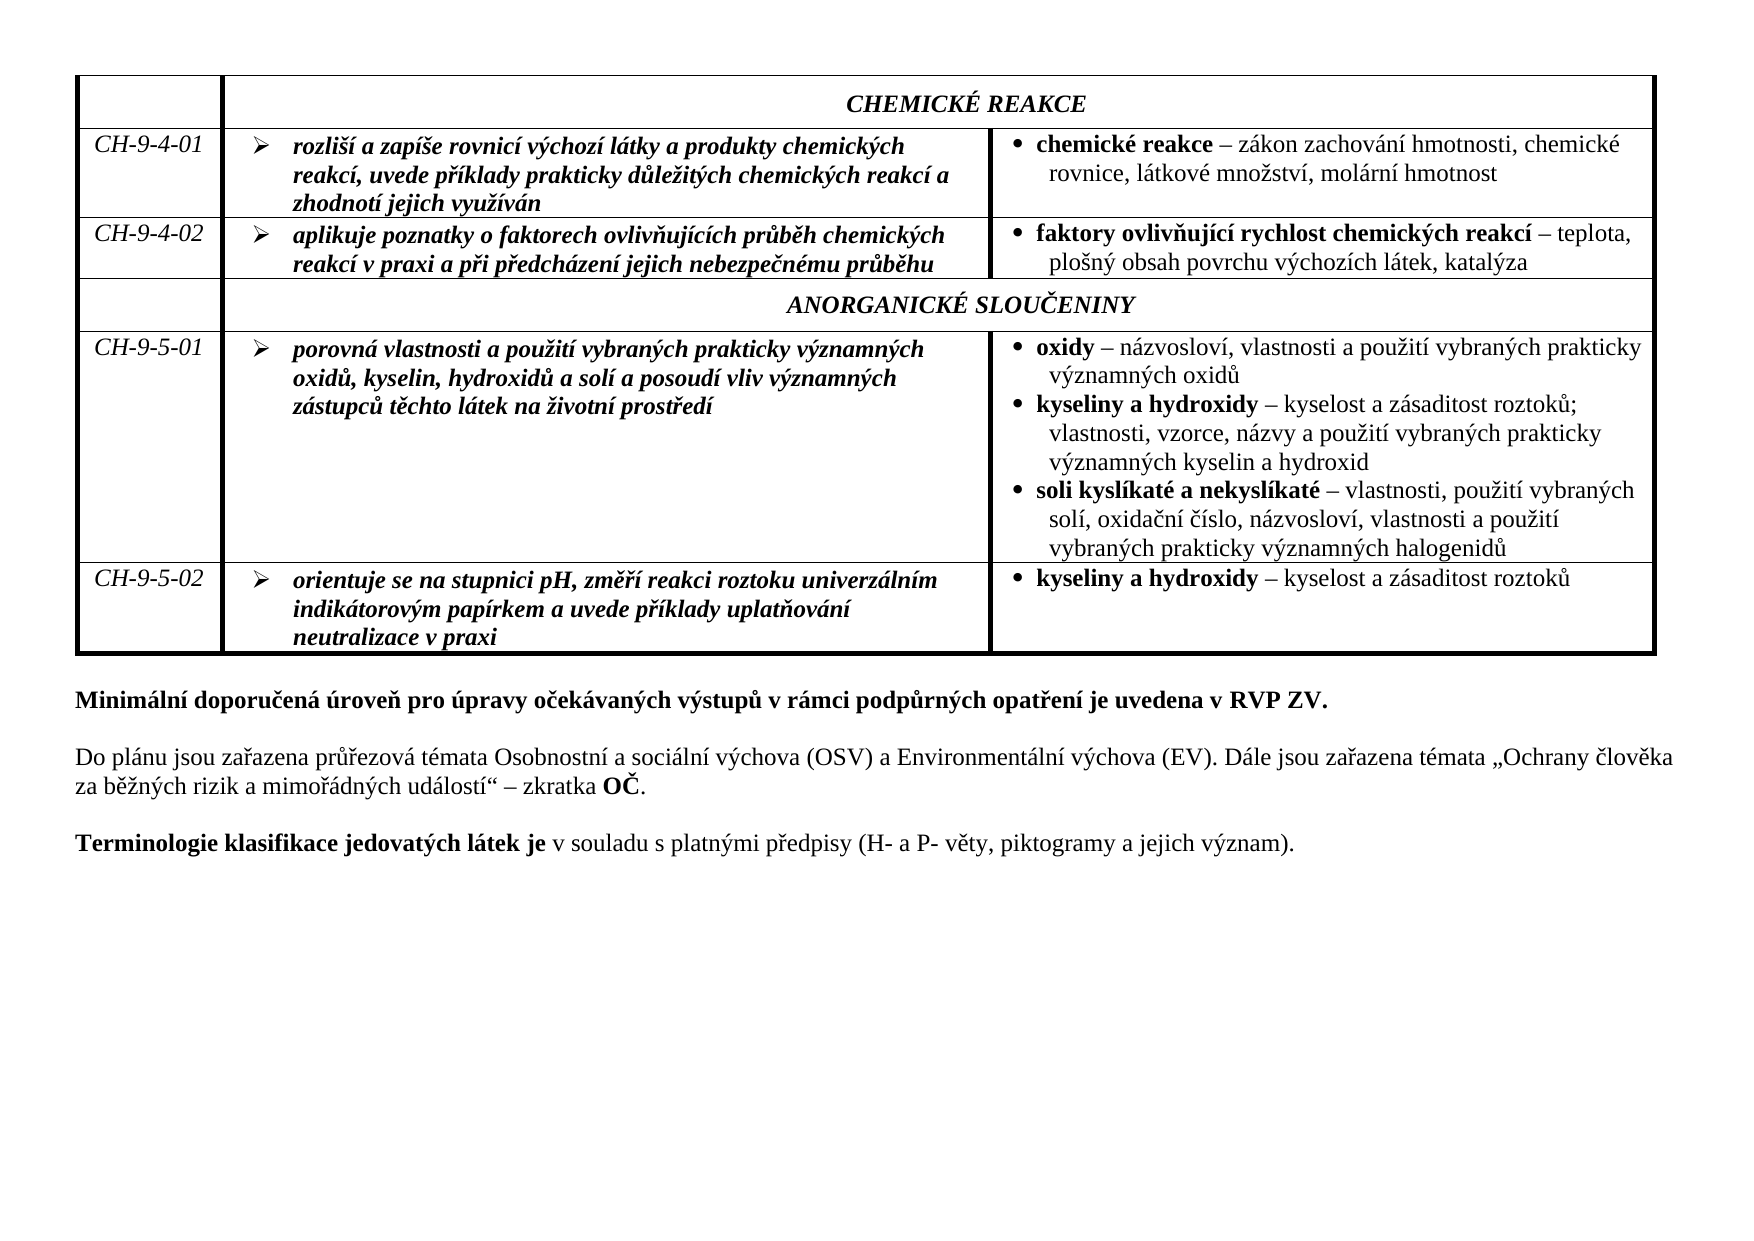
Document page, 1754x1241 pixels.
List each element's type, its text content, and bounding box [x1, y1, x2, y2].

table_cell faktory ovlivňující rychlost chemických reakcí – teplota, plošný obsah povrchu výchozích látek, katalýza [993, 218, 1652, 278]
table_cell CH-9-4-01 [80, 129, 220, 217]
text Terminologie klasifikace jedovatých látek je v souladu s platnými předpisy (H- a P- věty, piktogramy a jejich význam). [75, 828, 1679, 857]
table_cell chemické reakce – zákon zachování hmotnosti, chemické rovnice, látkové množství, molární hmotnost [993, 129, 1652, 217]
table_cell CH-9-5-02 [80, 563, 220, 651]
table_cell [80, 279, 220, 331]
table_cell CH-9-4-02 [80, 218, 220, 278]
table_cell kyseliny a hydroxidy – kyselost a zásaditost roztoků [993, 563, 1652, 651]
table_cell oxidy – názvosloví, vlastnosti a použití vybraných prakticky významných oxidů kyseliny a hydroxidy – kyselost a zásaditost roztoků; vlastnosti, vzorce, názvy a použití vybraných prakticky významných kyselin a hydroxid soli kyslíkaté a nekyslíkaté – vlastnosti, použití vybraných solí, oxidační číslo, názvosloví, vlastnosti a použití vybraných prakticky významných halogenidů [993, 332, 1652, 562]
text Minimální doporučená úroveň pro úpravy očekávaných výstupů v rámci podpůrných opatření je uvedena v RVP ZV. [75, 685, 1679, 713]
text Do plánu jsou zařazena průřezová témata Osobnostní a sociální výchova (OSV) a Environmentální výchova (EV). Dále jsou zařazena témata „Ochrany člověka za běžných rizik a mimořádných událostí“ – zkratka OČ. [75, 742, 1679, 800]
table_cell orientuje se na stupnici pH, změří reakci roztoku univerzálním indikátorovým papírkem a uvede příklady uplatňování neutralizace v praxi [225, 563, 988, 651]
table_cell porovná vlastnosti a použití vybraných prakticky významných oxidů, kyselin, hydroxidů a solí a posoudí vliv významných zástupců těchto látek na životní prostředí [225, 332, 988, 562]
table_cell aplikuje poznatky o faktorech ovlivňujících průběh chemických reakcí v praxi a při předcházení jejich nebezpečnému průběhu [225, 218, 988, 278]
table_cell CHEMICKÉ REAKCE [225, 76, 1652, 128]
table_cell ANORGANICKÉ SLOUČENINY [225, 279, 1652, 331]
table_cell [80, 76, 220, 128]
table_cell rozliší a zapíše rovnicí výchozí látky a produkty chemických reakcí, uvede příklady prakticky důležitých chemických reakcí a zhodnotí jejich využíván [225, 129, 988, 217]
table_cell CH-9-5-01 [80, 332, 220, 562]
